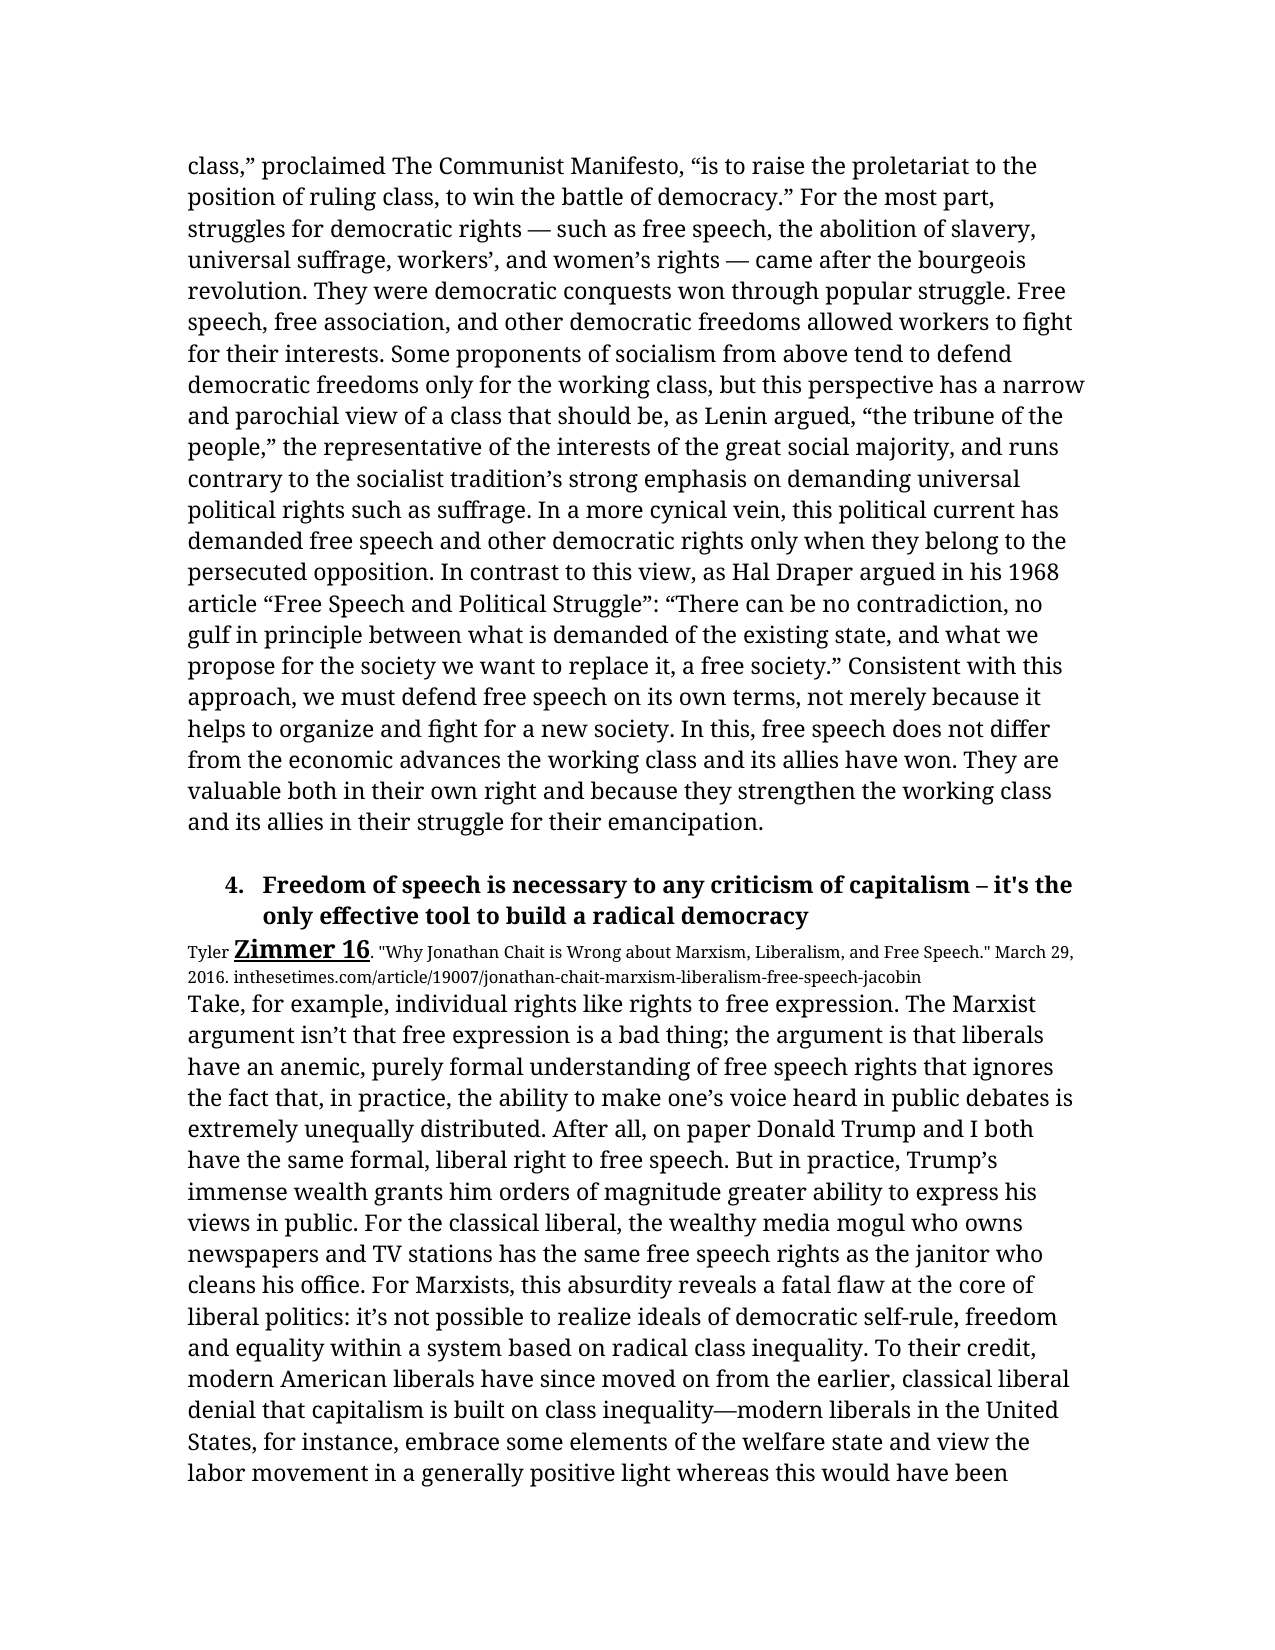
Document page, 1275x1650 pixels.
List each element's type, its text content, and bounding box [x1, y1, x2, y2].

text Tyler Zimmer 16. "Why Jonathan Chait is Wrong about Marxism, Liberalism, and Free Speech." March 29, 2016. inthesetimes.com/article/19007/jonathan-chait-marxism-liberalism-free-speech-jacobin [187, 931, 1087, 988]
subtitle Freedom of speech is necessary to any criticism of capitalism – it's the only effective tool to build a radical democracy [225, 869, 1087, 931]
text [187, 150, 1087, 837]
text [187, 988, 1087, 1488]
